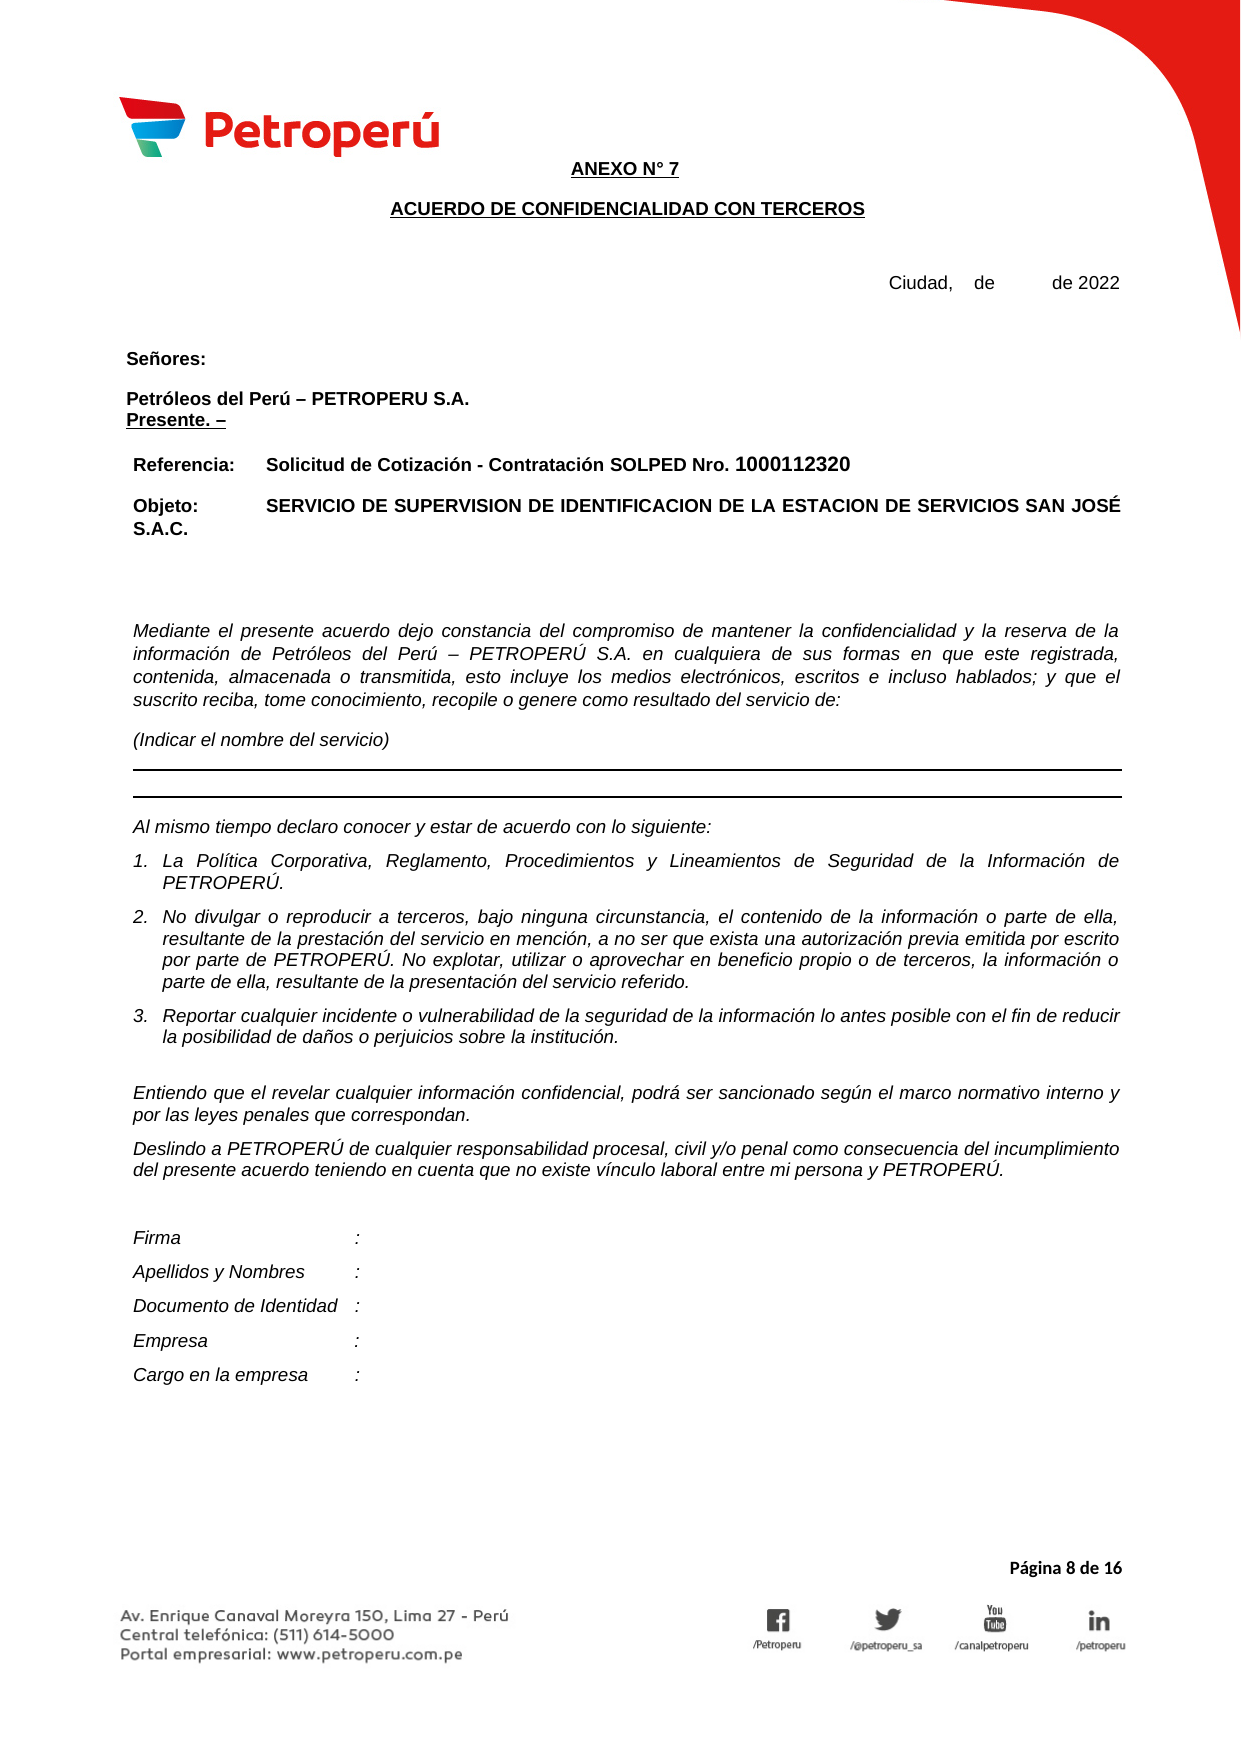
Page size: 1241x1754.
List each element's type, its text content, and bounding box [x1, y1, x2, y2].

text Firma : [133, 1227, 1122, 1249]
text ANEXO N° 7 [133, 158, 1117, 180]
text Apellidos y Nombres : [133, 1261, 1122, 1283]
text Petróleos del Perú – PETROPERU S.A. [126, 387, 1120, 409]
text Ciudad, de de 2022 [724, 272, 1120, 293]
text Al mismo tiempo declaro conocer y estar de acuerdo con lo siguiente: [103, 816, 1122, 838]
text Mediante el presente acuerdo dejo constancia del compromiso de mantener la confidencialidad y la reserva de la información de Petróleos del Perú – PETROPERÚ S.A. en cualquiera de sus formas en que este registrada, contenida, almacenada o transmitida, esto incluye los medios electrónicos, escritos e incluso hablados; y que el suscrito reciba, tome conocimiento, recopile o genere como resultado del servicio de: [133, 619, 1122, 711]
text Referencia: Solicitud de Cotización - Contratación SOLPED Nro. 1000112320 [133, 452, 1122, 476]
picture [1, 0, 1241, 350]
text Presente. – [126, 409, 1120, 431]
text Empresa : [133, 1329, 1122, 1351]
text (Indicar el nombre del servicio) [133, 729, 1122, 751]
text Documento de Identidad : [133, 1295, 1122, 1317]
list No divulgar o reproducir a terceros, bajo ninguna circunstancia, el contenido de la información o parte de ella, resultante de la prestación del servicio en mención, a no ser que exista una autorización previa emitida por escrito por parte de PETROPERÚ. No explotar, utilizar o aprovechar en beneficio propio o de terceros, la información o parte de ella, resultante de la presentación del servicio referido. [133, 906, 1122, 992]
text Deslindo a PETROPERÚ de cualquier responsabilidad procesal, civil y/o penal como consecuencia del incumplimiento del presente acuerdo teniendo en cuenta que no existe vínculo laboral entre mi persona y PETROPERÚ. [133, 1137, 1122, 1181]
text Objeto: SERVICIO DE SUPERVISION DE IDENTIFICACION DE LA ESTACION DE SERVICIOS SAN JOSÉ S.A.C. [133, 495, 1122, 540]
list La Política Corporativa, Reglamento, Procedimientos y Lineamientos de Seguridad de la Información de PETROPERÚ. [133, 850, 1122, 893]
list Reportar cualquier incidente o vulnerabilidad de la seguridad de la información lo antes posible con el fin de reducir la posibilidad de daños o perjuicios sobre la institución. [133, 1005, 1122, 1048]
text Cargo en la empresa : [133, 1363, 1122, 1385]
text Entiendo que el revelar cualquier información confidencial, podrá ser sancionado según el marco normativo interno y por las leyes penales que correspondan. [133, 1082, 1122, 1125]
text ACUERDO DE CONFIDENCIALIDAD CON TERCEROS [133, 198, 1122, 219]
text Señores: [126, 348, 1120, 369]
picture [1, 1596, 1241, 1751]
